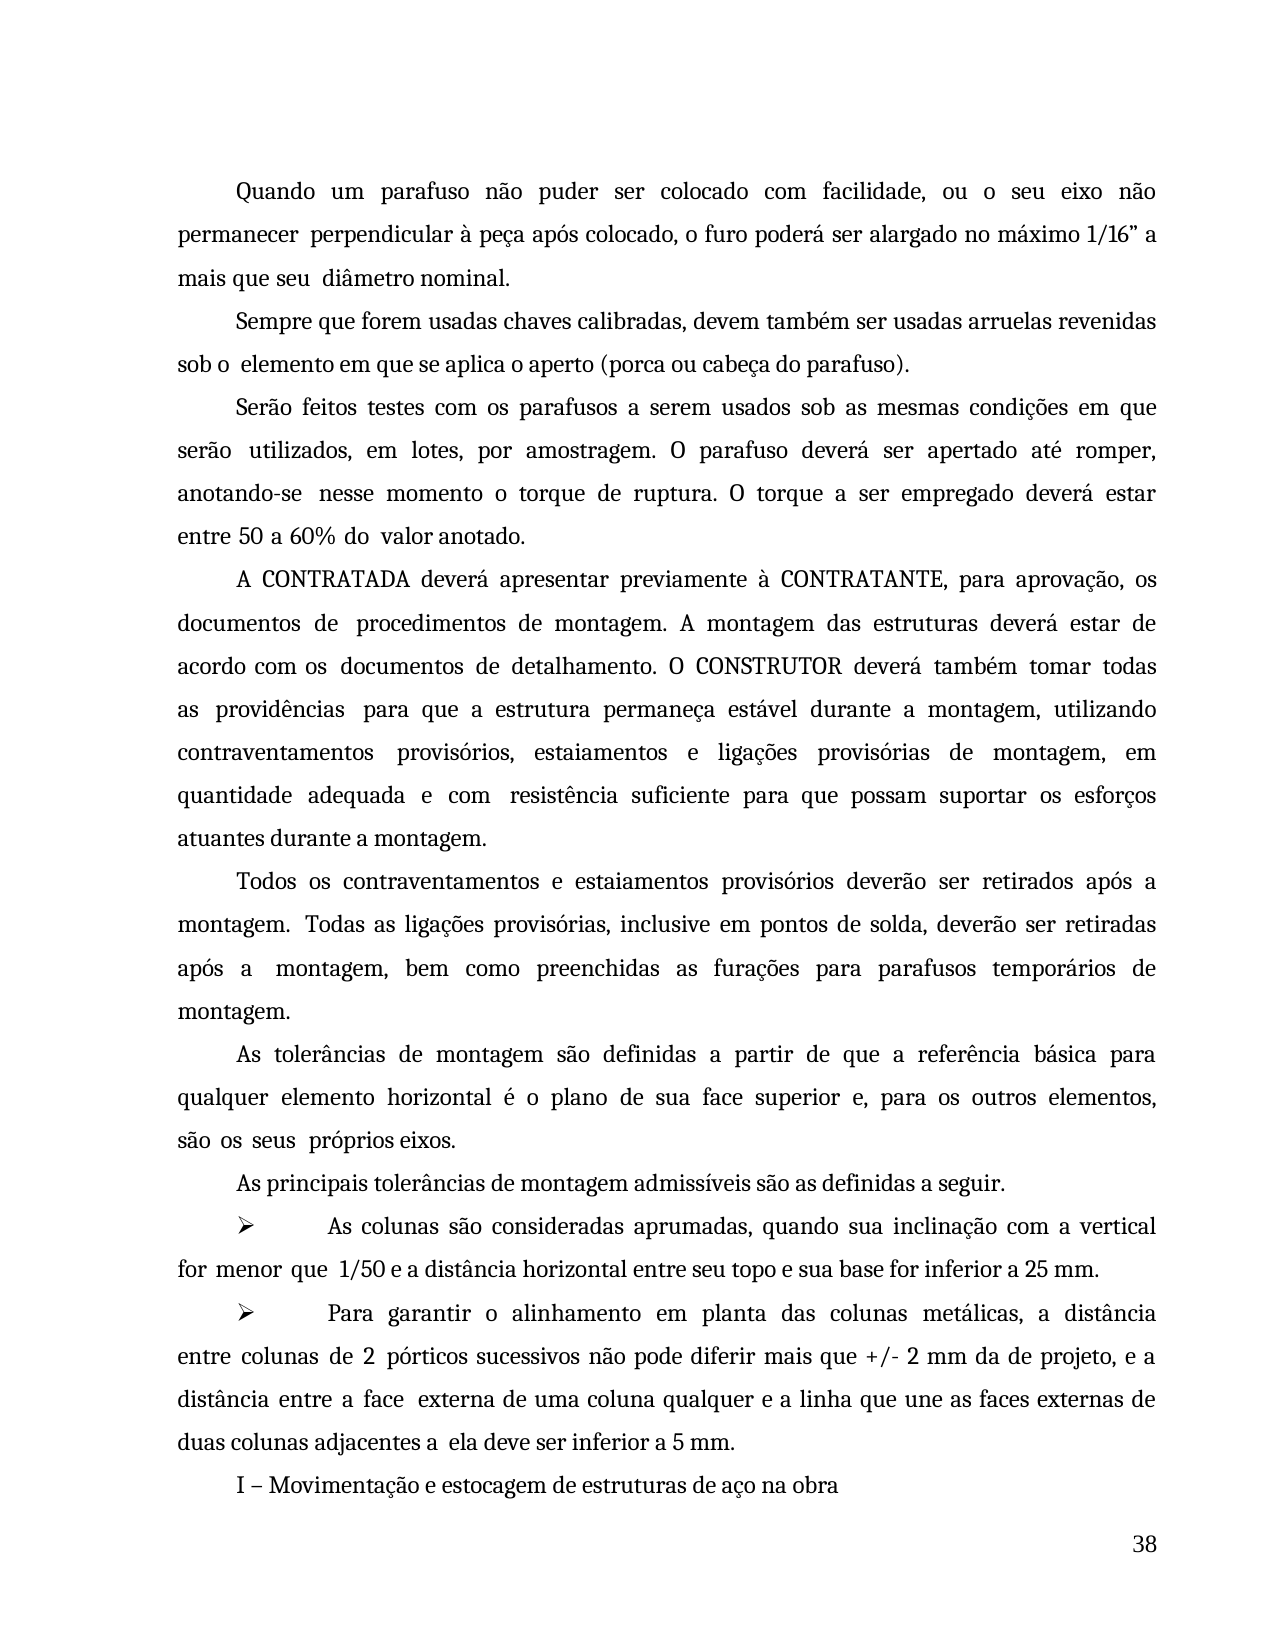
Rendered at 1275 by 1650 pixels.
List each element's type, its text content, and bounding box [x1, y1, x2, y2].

text A CONTRATADA deverá apresentar previamente à CONTRATANTE, para aprovação, os documentos de procedimentos de montagem. A montagem das estruturas deverá estar de acordo com os documentos de detalhamento. O CONSTRUTOR deverá também tomar todas as providências para que a estrutura permaneça estável durante a montagem, utilizando contraventamentos provisórios, estaiamentos e ligações provisórias de montagem, em quantidade adequada e com resistência suficiente para que possam suportar os esforços atuantes durante a montagem. [177, 565, 1157, 853]
text Serão feitos testes com os parafusos a serem usados sob as mesmas condições em que serão utilizados, em lotes, por amostragem. O parafuso deverá ser apertado até romper, anotando-se nesse momento o torque de ruptura. O torque a ser empregado deverá estar entre 50 a 60% do valor anotado. [177, 393, 1157, 551]
text As principais tolerâncias de montagem admissíveis são as definidas a seguir. [177, 1169, 1157, 1198]
list As colunas são consideradas aprumadas, quando sua inclinação com a vertical for menor que 1/50 e a distância horizontal entre seu topo e sua base for inferior a 25 mm. [177, 1212, 1157, 1284]
text Todos os contraventamentos e estaiamentos provisórios deverão ser retirados após a montagem. Todas as ligações provisórias, inclusive em pontos de solda, deverão ser retiradas após a montagem, bem como preenchidas as furações para parafusos temporários de montagem. [177, 867, 1157, 1025]
list Para garantir o alinhamento em planta das colunas metálicas, a distância entre colunas de 2 pórticos sucessivos não pode diferir mais que +/- 2 mm da de projeto, e a distância entre a face externa de uma coluna qualquer e a linha que une as faces externas de duas colunas adjacentes a ela deve ser inferior a 5 mm. [177, 1298, 1157, 1457]
text Quando um parafuso não puder ser colocado com facilidade, ou o seu eixo não permanecer perpendicular à peça após colocado, o furo poderá ser alargado no máximo 1/16” a mais que seu diâmetro nominal. [177, 177, 1157, 292]
text I – Movimentação e estocagem de estruturas de aço na obra [177, 1471, 1157, 1500]
text Sempre que forem usadas chaves calibradas, devem também ser usadas arruelas revenidas sob o elemento em que se aplica o aperto (porca ou cabeça do parafuso). [177, 307, 1157, 378]
text As tolerâncias de montagem são definidas a partir de que a referência básica para qualquer elemento horizontal é o plano de sua face superior e, para os outros elementos, são os seus próprios eixos. [177, 1040, 1157, 1155]
